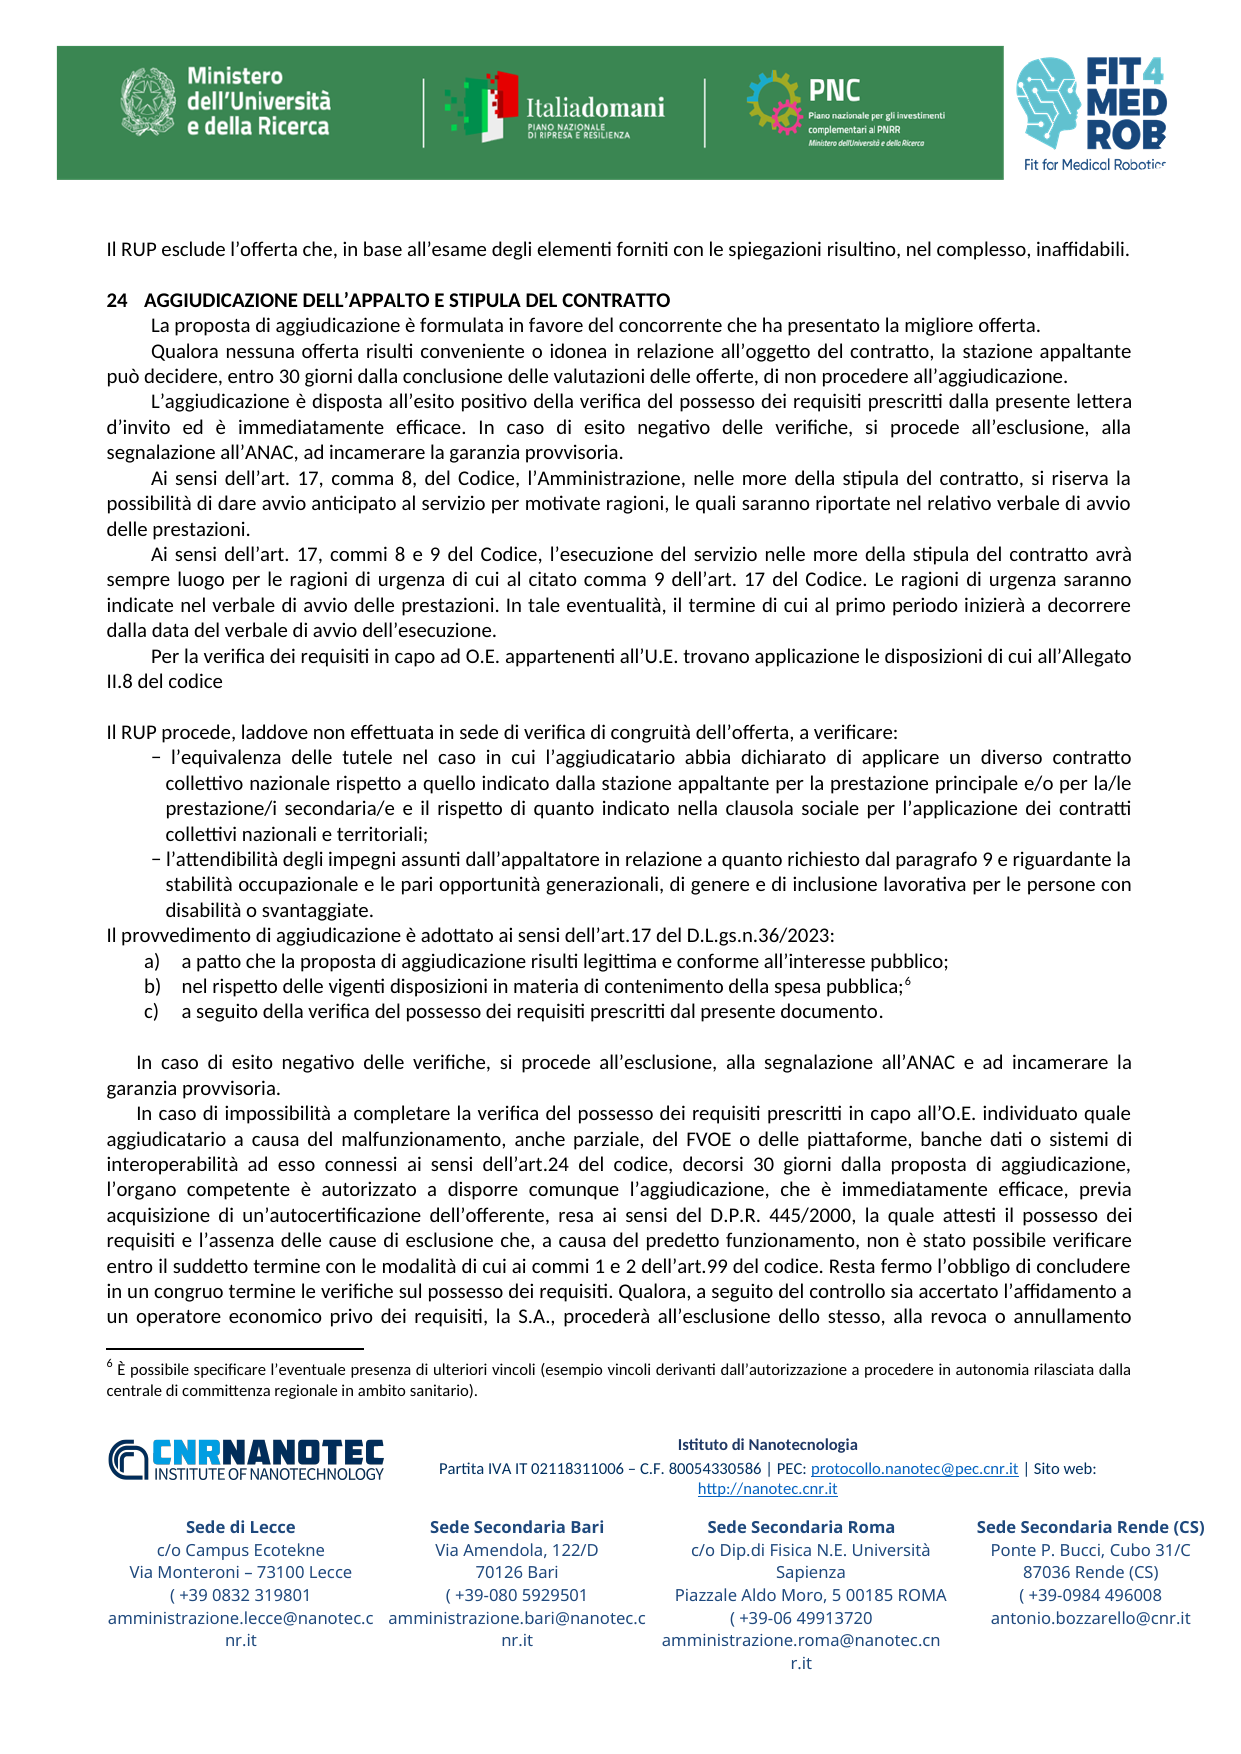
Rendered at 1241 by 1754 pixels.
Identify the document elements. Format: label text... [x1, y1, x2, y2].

text Qualora nessuna offerta risulti conveniente o idonea in relazione all’oggetto del contratto, la stazione appaltante può decidere, entro 30 giorni dalla conclusione delle valutazioni delle offerte, di non procedere all’aggiudicazione. [106, 338, 1134, 389]
text La proposta di aggiudicazione è formulata in favore del concorrente che ha presentato la migliore offerta. [106, 312, 1134, 338]
text − l’equivalenza delle tutele nel caso in cui l’aggiudicatario abbia dichiarato di applicare un diverso contratto collettivo nazionale rispetto a quello indicato dalla stazione appaltante per la prestazione principale e/o per la/le prestazione/i secondaria/e e il rispetto di quanto indicato nella clausola sociale per l’applicazione dei contratti collettivi nazionali e territoriali; [151, 744, 1134, 846]
text Ai sensi dell’art. 17, commi 8 e 9 del Codice, l’esecuzione del servizio nelle more della stipula del contratto avrà sempre luogo per le ragioni di urgenza di cui al citato comma 9 dell’art. 17 del Codice. Le ragioni di urgenza saranno indicate nel verbale di avvio delle prestazioni. In tale eventualità, il termine di cui al primo periodo inizierà a decorrere dalla data del verbale di avvio dell’esecuzione. [106, 541, 1134, 643]
list a seguito della verifica del possesso dei requisiti prescritti dal presente documento. [144, 999, 1134, 1024]
text Il provvedimento di aggiudicazione è adottato ai sensi dell’art.17 del D.L.gs.n.36/2023: [106, 922, 1134, 948]
text L’aggiudicazione è disposta all’esito positivo della verifica del possesso dei requisiti prescritti dalla presente lettera d’invito ed è immediatamente efficace. In caso di esito negativo delle verifiche, si procede all’esclusione, alla segnalazione all’ANAC, ad incamerare la garanzia provvisoria. [106, 389, 1134, 465]
picture [106, 1432, 392, 1480]
text Per la verifica dei requisiti in capo ad O.E. appartenenti all’U.E. trovano applicazione le disposizioni di cui all’Allegato II.8 del codice [106, 643, 1134, 694]
list a patto che la proposta di aggiudicazione risulti legittima e conforme all’interesse pubblico; [144, 948, 1134, 973]
text Ai sensi dell’art. 17, comma 8, del Codice, l’Amministrazione, nelle more della stipula del contratto, si riserva la possibilità di dare avvio anticipato al servizio per motivate ragioni, le quali saranno riportate nel relativo verbale di avvio delle prestazioni. [106, 465, 1134, 541]
text In caso di esito negativo delle verifiche, si procede all’esclusione, alla segnalazione all’ANAC e ad incamerare la garanzia provvisoria. [106, 1049, 1134, 1100]
text Il RUP procede, laddove non effettuata in sede di verifica di congruità dell’offerta, a verificare: [106, 719, 1134, 744]
text Il RUP esclude l’offerta che, in base all’esame degli elementi forniti con le spiegazioni risultino, nel complesso, inaffidabili. [106, 236, 1134, 262]
list nel rispetto delle vigenti disposizioni in materia di contenimento della spesa pubblica; [144, 973, 1134, 999]
subtitle AGGIUDICAZIONE DELL’APPALTO E STIPULA DEL CONTRATTO [106, 287, 1134, 312]
text − l’attendibilità degli impegni assunti dall’appaltatore in relazione a quanto richiesto dal paragrafo 9 e riguardante la stabilità occupazionale e le pari opportunità generazionali, di genere e di inclusione lavorativa per le persone con disabilità o svantaggiate. [151, 846, 1134, 922]
